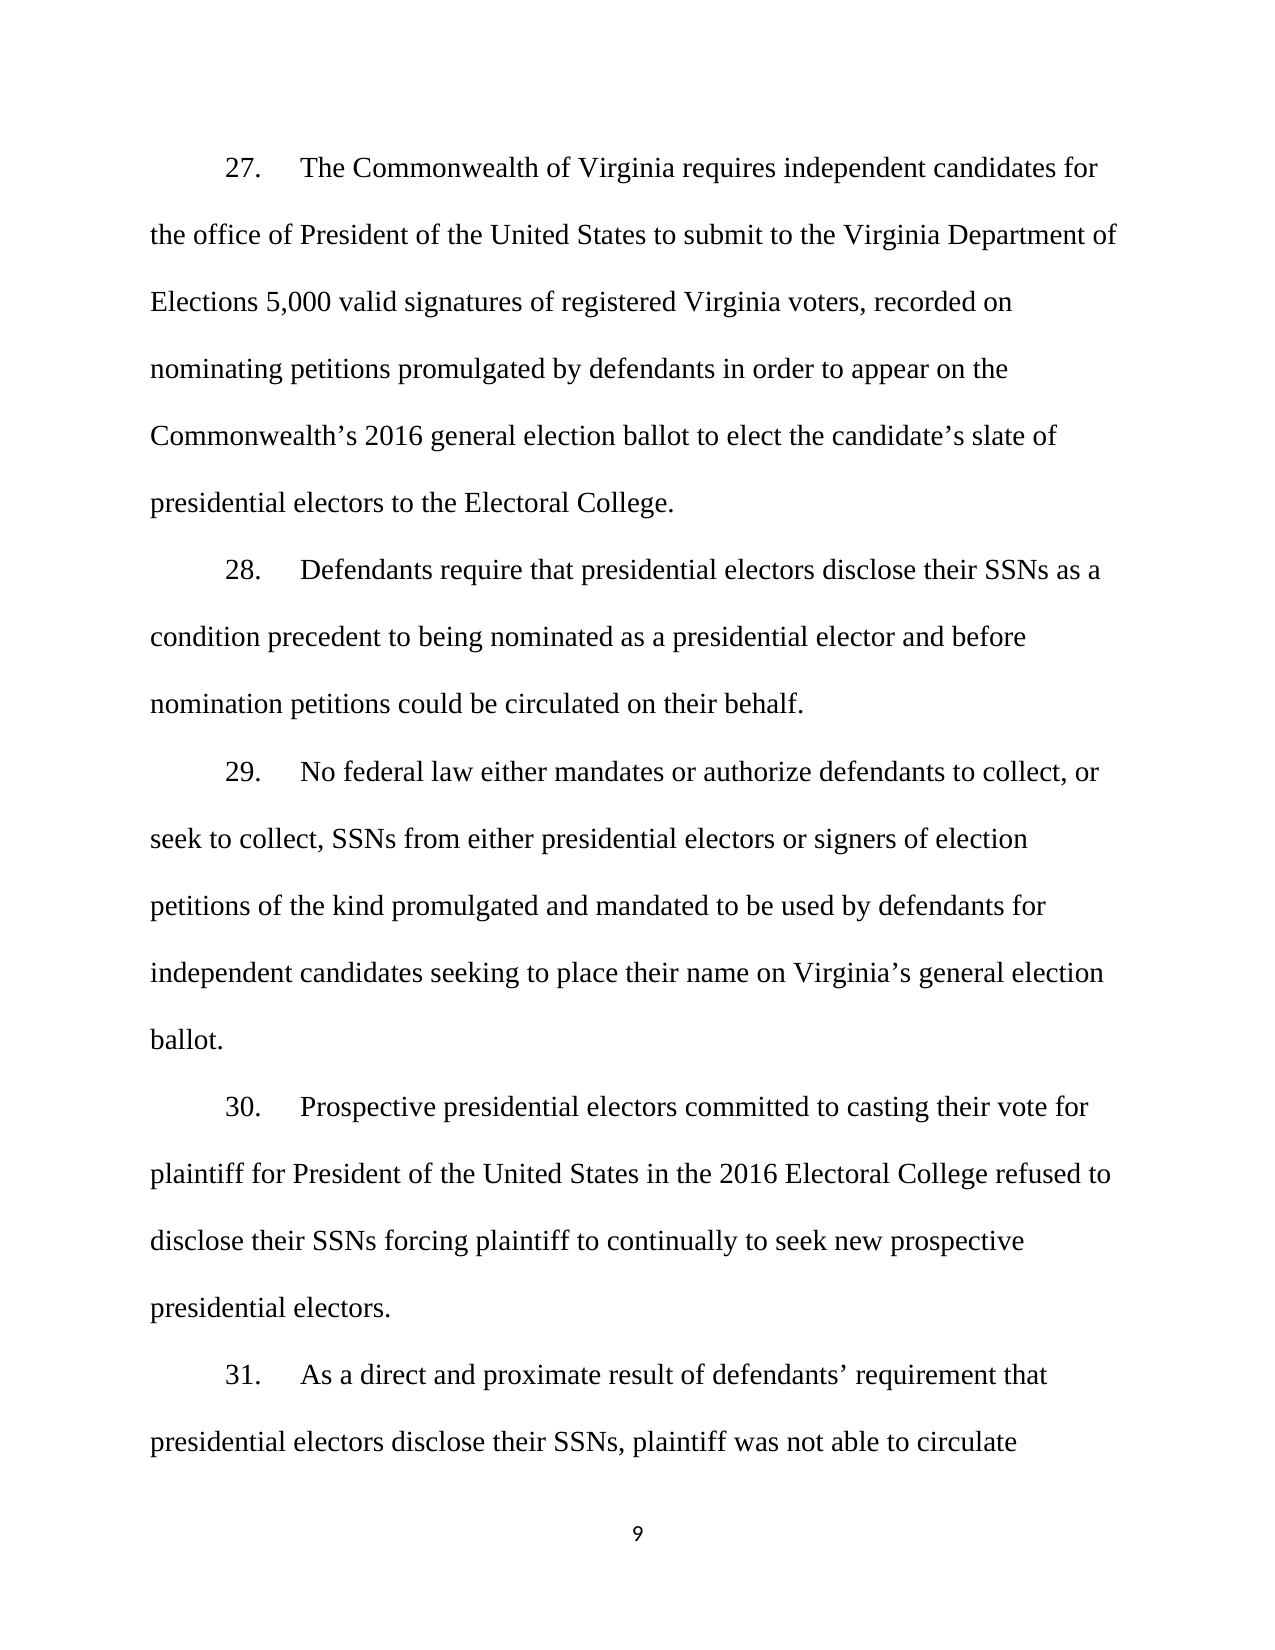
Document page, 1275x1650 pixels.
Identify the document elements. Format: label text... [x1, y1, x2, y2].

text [150, 1357, 1125, 1458]
text 29. No federal law either mandates or authorize defendants to collect, or seek to collect, SSNs from either presidential electors or signers of election petitions of the kind promulgated and mandated to be used by defendants for independent candidates seeking to place their name on Virginia’s general election ballot. [150, 754, 1125, 1056]
text 28. Defendants require that presidential electors disclose their SSNs as a condition precedent to being nominated as a presidential elector and before nomination petitions could be circulated on their behalf. [150, 552, 1125, 720]
text 27. The Commonwealth of Virginia requires independent candidates for the office of President of the United States to submit to the Virginia Department of Elections 5,000 valid signatures of registered Virginia voters, recorded on nominating petitions promulgated by defendants in order to appear on the Commonwealth’s 2016 general election ballot to elect the candidate’s slate of presidential electors to the Electoral College. [150, 150, 1125, 519]
text 30. Prospective presidential electors committed to casting their vote for plaintiff for President of the United States in the 2016 Electoral College refused to disclose their SSNs forcing plaintiff to continually to seek new prospective presidential electors. [150, 1089, 1125, 1324]
